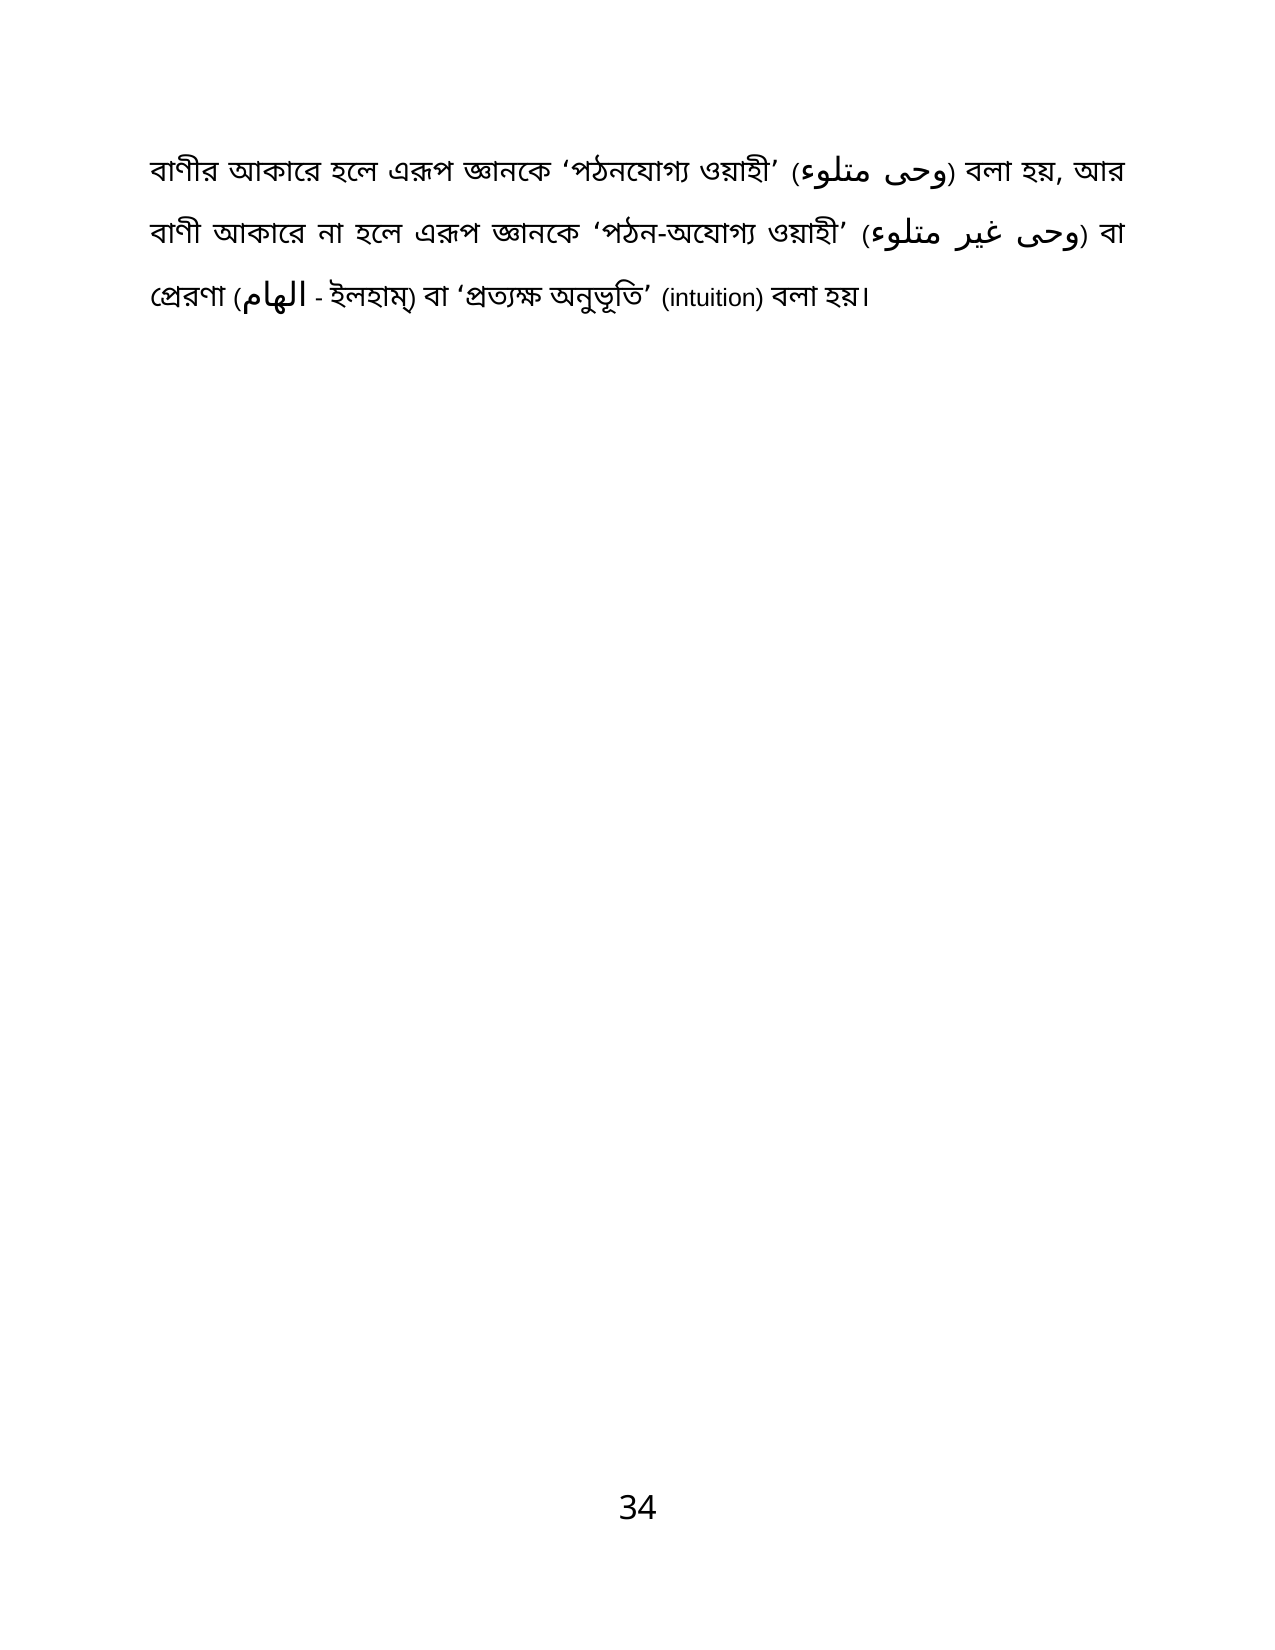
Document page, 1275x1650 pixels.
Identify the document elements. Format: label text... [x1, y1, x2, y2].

text বাণীর আকারে হলে এরূপ জ্ঞানকে ‘পঠনযোগ্য ওয়াহী’ (وحی متلوء) বলা হয়, আর বাণী আকারে না হলে এরূপ জ্ঞানকে ‘পঠন-অযোগ্য ওয়াহী’ (وحی غير متلوء) বা প্রেরণা (الهام - ইলহাম্) বা ‘প্রত্যক্ষ অনুভূতি’ (intuition) বলা হয়। [150, 150, 1125, 318]
